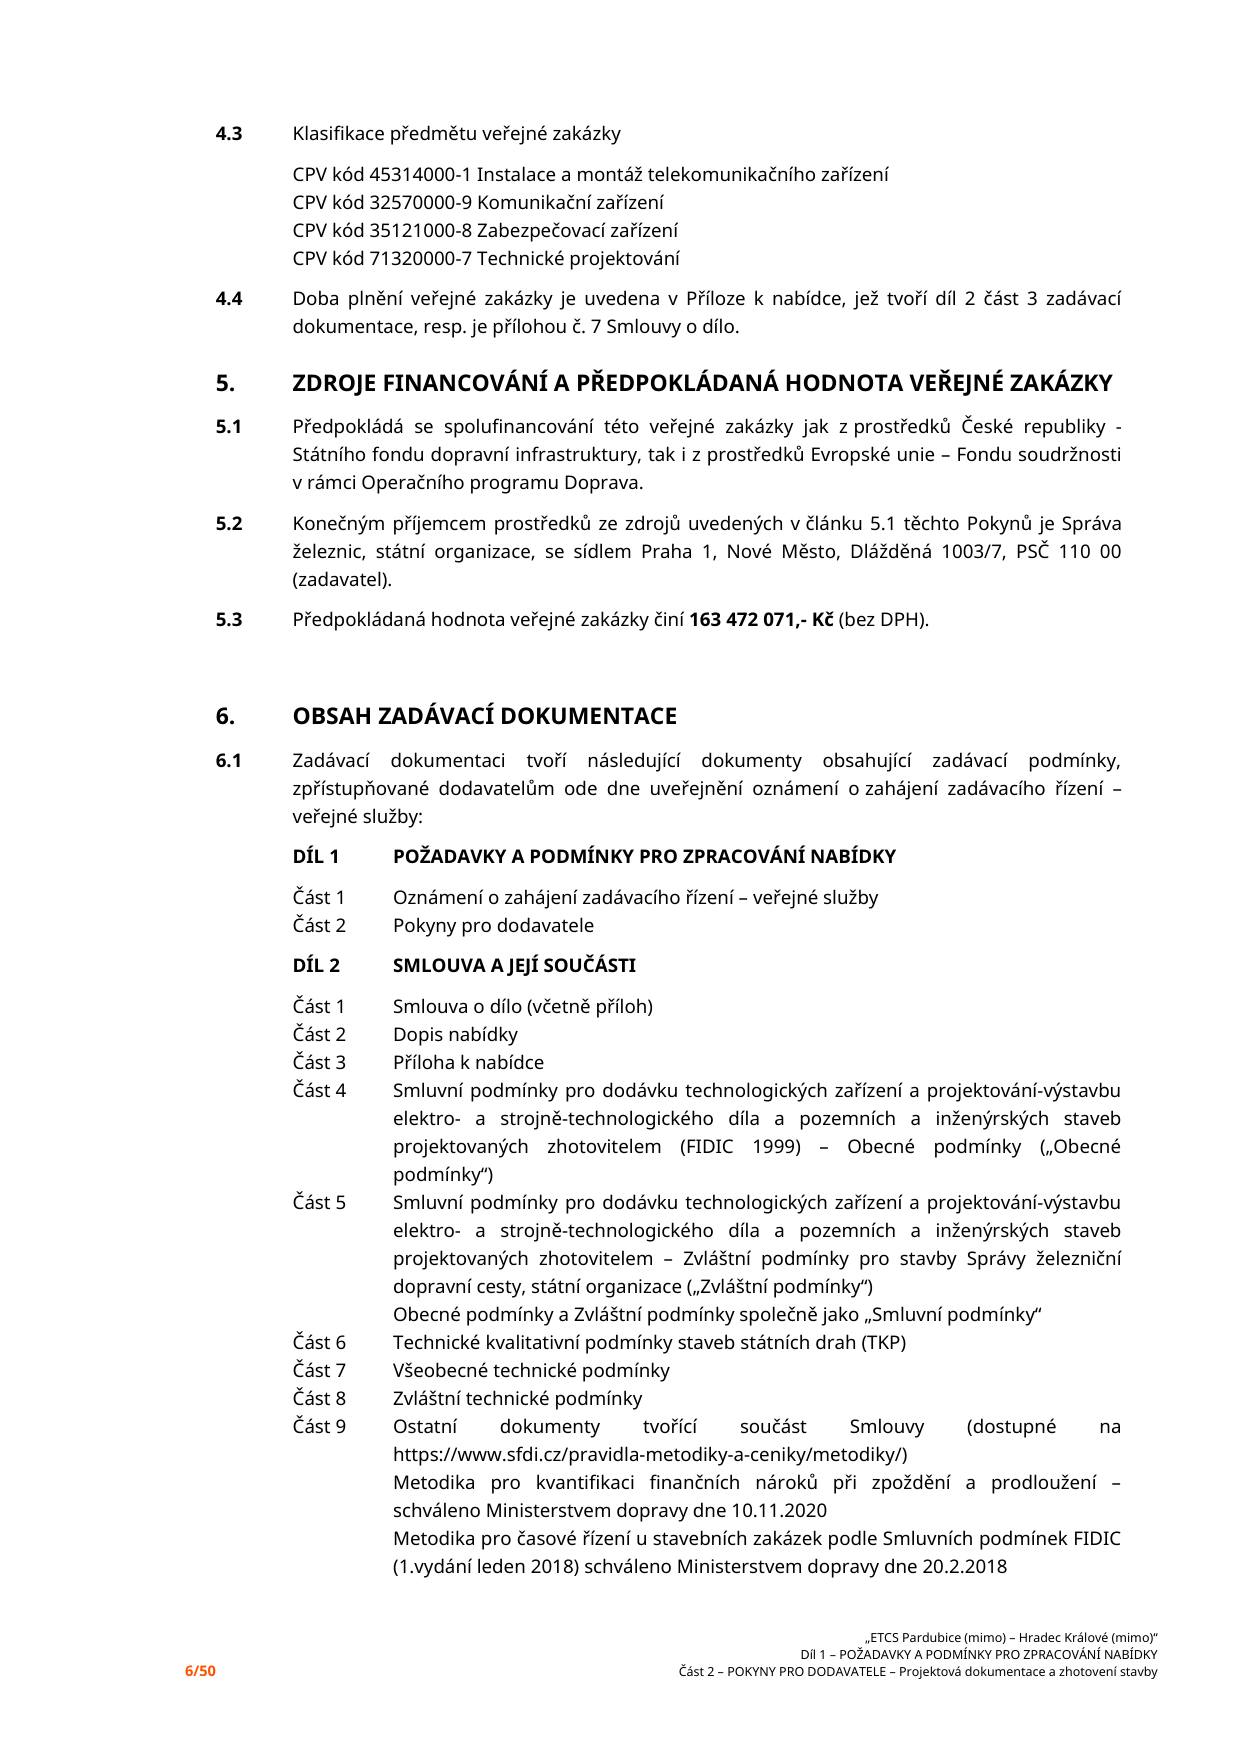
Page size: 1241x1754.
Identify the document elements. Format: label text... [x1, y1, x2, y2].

text Metodika pro kvantifikaci finančních nároků při zpoždění a prodloužení – schváleno Ministerstvem dopravy dne 10.11.2020 [292, 1470, 1122, 1523]
text Část 2 Pokyny pro dodavatele [292, 912, 1122, 938]
text Část 7 Všeobecné technické podmínky [292, 1358, 1122, 1383]
list CPV kód 35121000-8 Zabezpečovací zařízení [292, 217, 1122, 243]
text Část 5 Smluvní podmínky pro dodávku technologických zařízení a projektování-výstavbu elektro- a strojně-technologického díla a pozemních a inženýrských staveb projektovaných zhotovitelem – Zvláštní podmínky pro stavby Správy železniční dopravní cesty, státní organizace („Zvláštní podmínky“) [292, 1189, 1122, 1299]
list CPV kód 71320000-7 Technické projektování [292, 245, 1122, 271]
text Doba plnění veřejné zakázky je uvedena v Příloze k nabídce, jež tvoří díl 2 část 3 zadávací dokumentace, resp. je přílohou č. 7 Smlouvy o dílo. [216, 286, 1122, 339]
text Část 4 Smluvní podmínky pro dodávku technologických zařízení a projektování-výstavbu elektro- a strojně-technologického díla a pozemních a inženýrských staveb projektovaných zhotovitelem (FIDIC 1999) – Obecné podmínky („Obecné podmínky“) [292, 1077, 1122, 1187]
text Část 6 Technické kvalitativní podmínky staveb státních drah (TKP) [292, 1329, 1122, 1355]
text ZDROJE FINANCOVÁNÍ a PŘEDPOKLÁDANÁ HODNOTA VEŘEJNÉ ZAKÁZKY [216, 367, 1122, 398]
list CPV kód 45314000-1 Instalace a montáž telekomunikačního zařízení [292, 161, 1122, 187]
text Obecné podmínky a Zvláštní podmínky společně jako „Smluvní podmínky“ [292, 1302, 1122, 1327]
text Zadávací dokumentaci tvoří následující dokumenty obsahující zadávací podmínky, zpřístupňované dodavatelům ode dne uveřejnění oznámení o zahájení zadávacího řízení – veřejné služby: [216, 747, 1122, 829]
text Část 9 Ostatní dokumenty tvořící součást Smlouvy (dostupné na https://www.sfdi.cz/pravidla-metodiky-a-ceniky/metodiky/) [292, 1414, 1122, 1467]
text Část 1 Oznámení o zahájení zadávacího řízení – veřejné služby [292, 884, 1122, 910]
text Předpokládá se spolufinancování této veřejné zakázky jak z prostředků České republiky - Státního fondu dopravní infrastruktury, tak i z prostředků Evropské unie – Fondu soudržnosti v rámci Operačního programu Doprava. [216, 414, 1122, 495]
text Část 2 Dopis nabídky [292, 1021, 1122, 1047]
text DÍL 1 POŽADAVKY A PODMÍNKY PRO ZPRACOVÁNÍ NABÍDKY [292, 844, 1122, 869]
text OBSAH ZADÁVACÍ DOKUMENTACE [216, 700, 1122, 732]
text Klasifikace předmětu veřejné zakázky [216, 121, 1122, 146]
text Konečným příjemcem prostředků ze zdrojů uvedených v článku 5.1 těchto Pokynů je Správa železnic, státní organizace, se sídlem Praha 1, Nové Město, Dlážděná 1003/7, PSČ 110 00 (zadavatel). [216, 510, 1122, 592]
list CPV kód 32570000-9 Komunikační zařízení [292, 189, 1122, 215]
text Část 1 Smlouva o dílo (včetně příloh) [292, 993, 1122, 1019]
text DÍL 2 SMLOUVA A JEJÍ SOUČÁSTI [292, 953, 1122, 978]
text Část 3 Příloha k nabídce [292, 1049, 1122, 1075]
text Část 8 Zvláštní technické podmínky [292, 1386, 1122, 1411]
text Metodika pro časové řízení u stavebních zakázek podle Smluvních podmínek FIDIC (1.vydání leden 2018) schváleno Ministerstvem dopravy dne 20.2.2018 [292, 1526, 1122, 1579]
text Předpokládaná hodnota veřejné zakázky činí 163 472 071,- Kč (bez DPH). [216, 607, 1122, 632]
